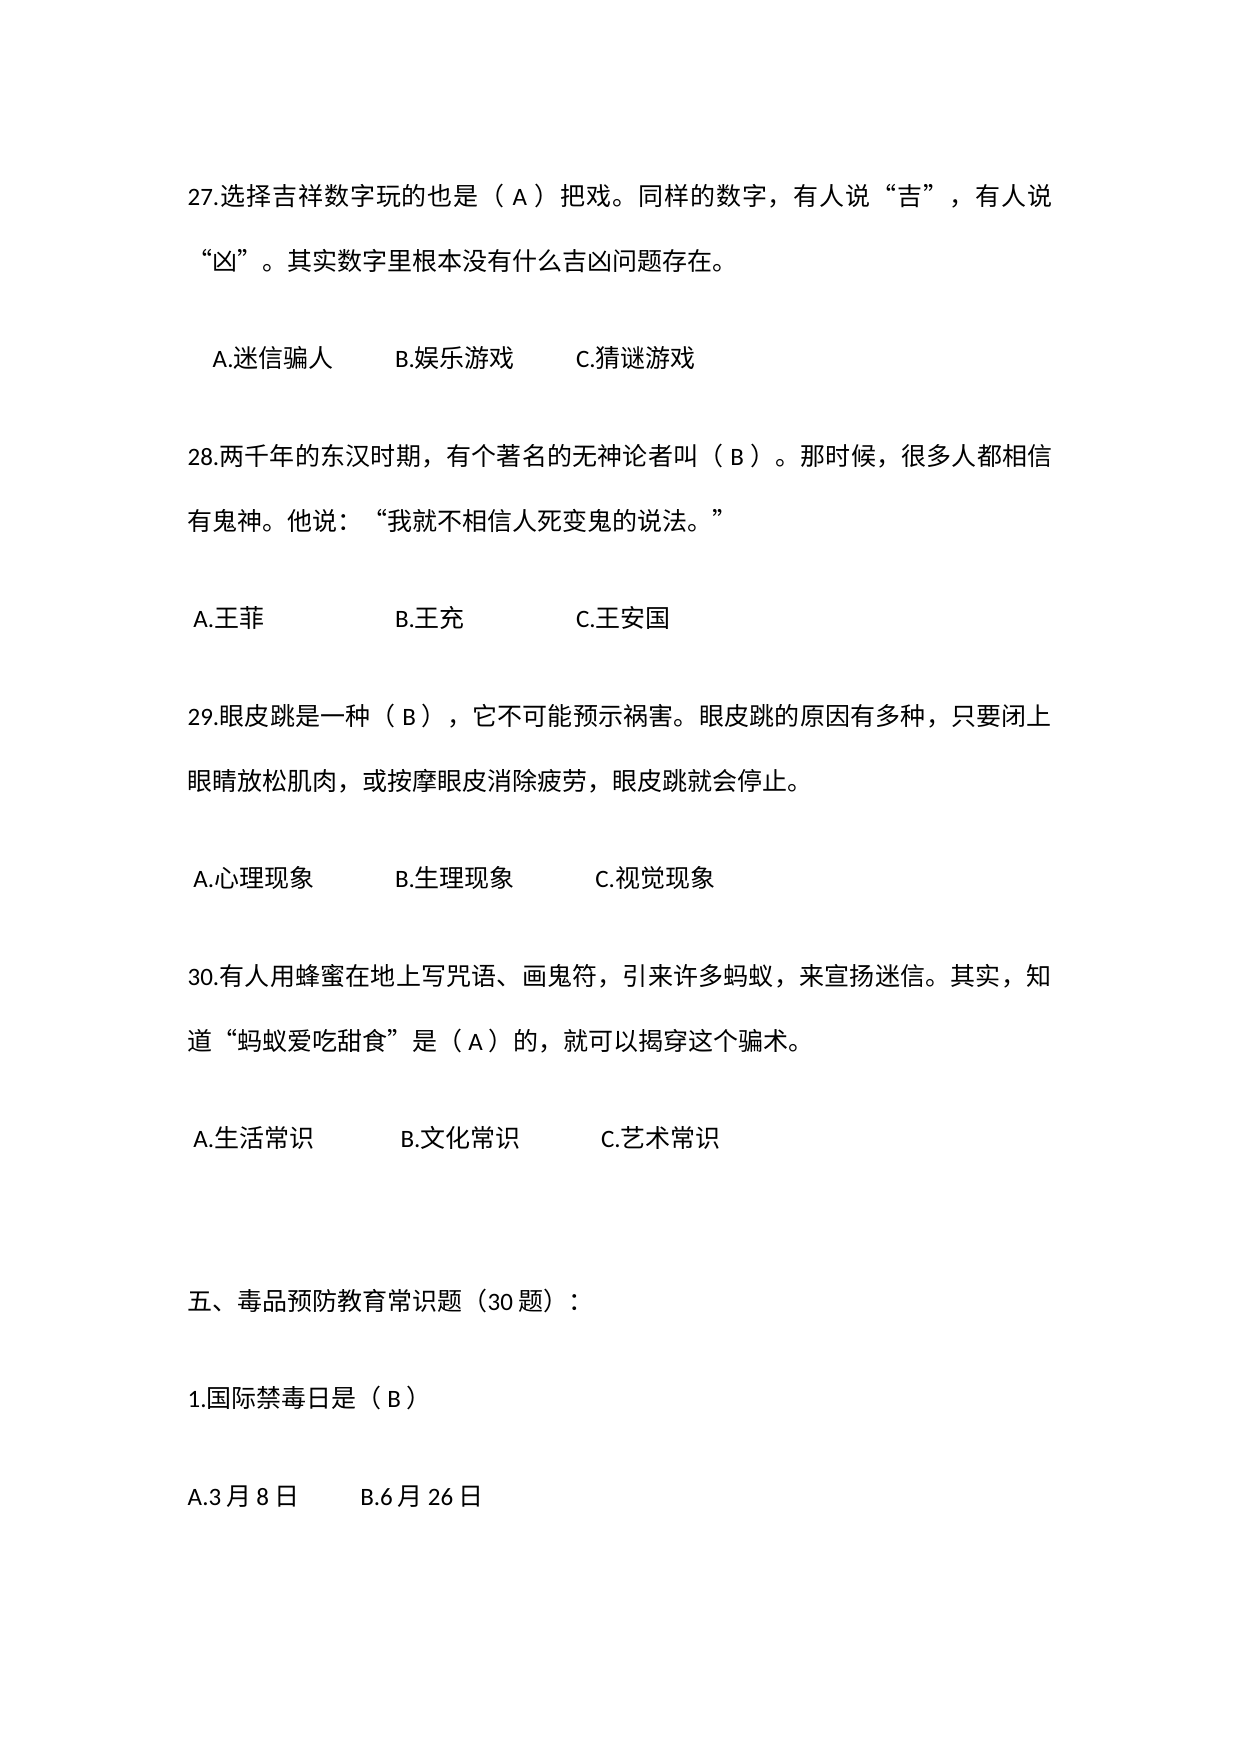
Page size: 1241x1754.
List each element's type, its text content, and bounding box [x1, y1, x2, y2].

text 五、毒品预防教育常识题（30题）： [187, 1267, 1053, 1332]
text A.生活常识 B.文化常识 C.艺术常识 [187, 1104, 1053, 1169]
text A.心理现象 B.生理现象 C.视觉现象 [187, 844, 1053, 909]
text 27.选择吉祥数字玩的也是（ A ）把戏。同样的数字，有人说“吉”，有人说“凶”。其实数字里根本没有什么吉凶问题存在。 [187, 162, 1053, 292]
text A.迷信骗人 B.娱乐游戏 C.猜谜游戏 [187, 324, 1053, 389]
text A.王菲 B.王充 C.王安国 [187, 584, 1053, 649]
text A.3月8日 B.6月26日 [187, 1462, 1053, 1527]
text 1.国际禁毒日是（ B ） [187, 1364, 1053, 1429]
text 29.眼皮跳是一种（ B ），它不可能预示祸害。眼皮跳的原因有多种，只要闭上眼睛放松肌肉，或按摩眼皮消除疲劳，眼皮跳就会停止。 [187, 682, 1053, 812]
text 28.两千年的东汉时期，有个著名的无神论者叫（ B ）。那时候，很多人都相信有鬼神。他说：“我就不相信人死变鬼的说法。” [187, 422, 1053, 552]
text 30.有人用蜂蜜在地上写咒语、画鬼符，引来许多蚂蚁，来宣扬迷信。其实，知道“蚂蚁爱吃甜食”是（ A ）的，就可以揭穿这个骗术。 [187, 942, 1053, 1072]
